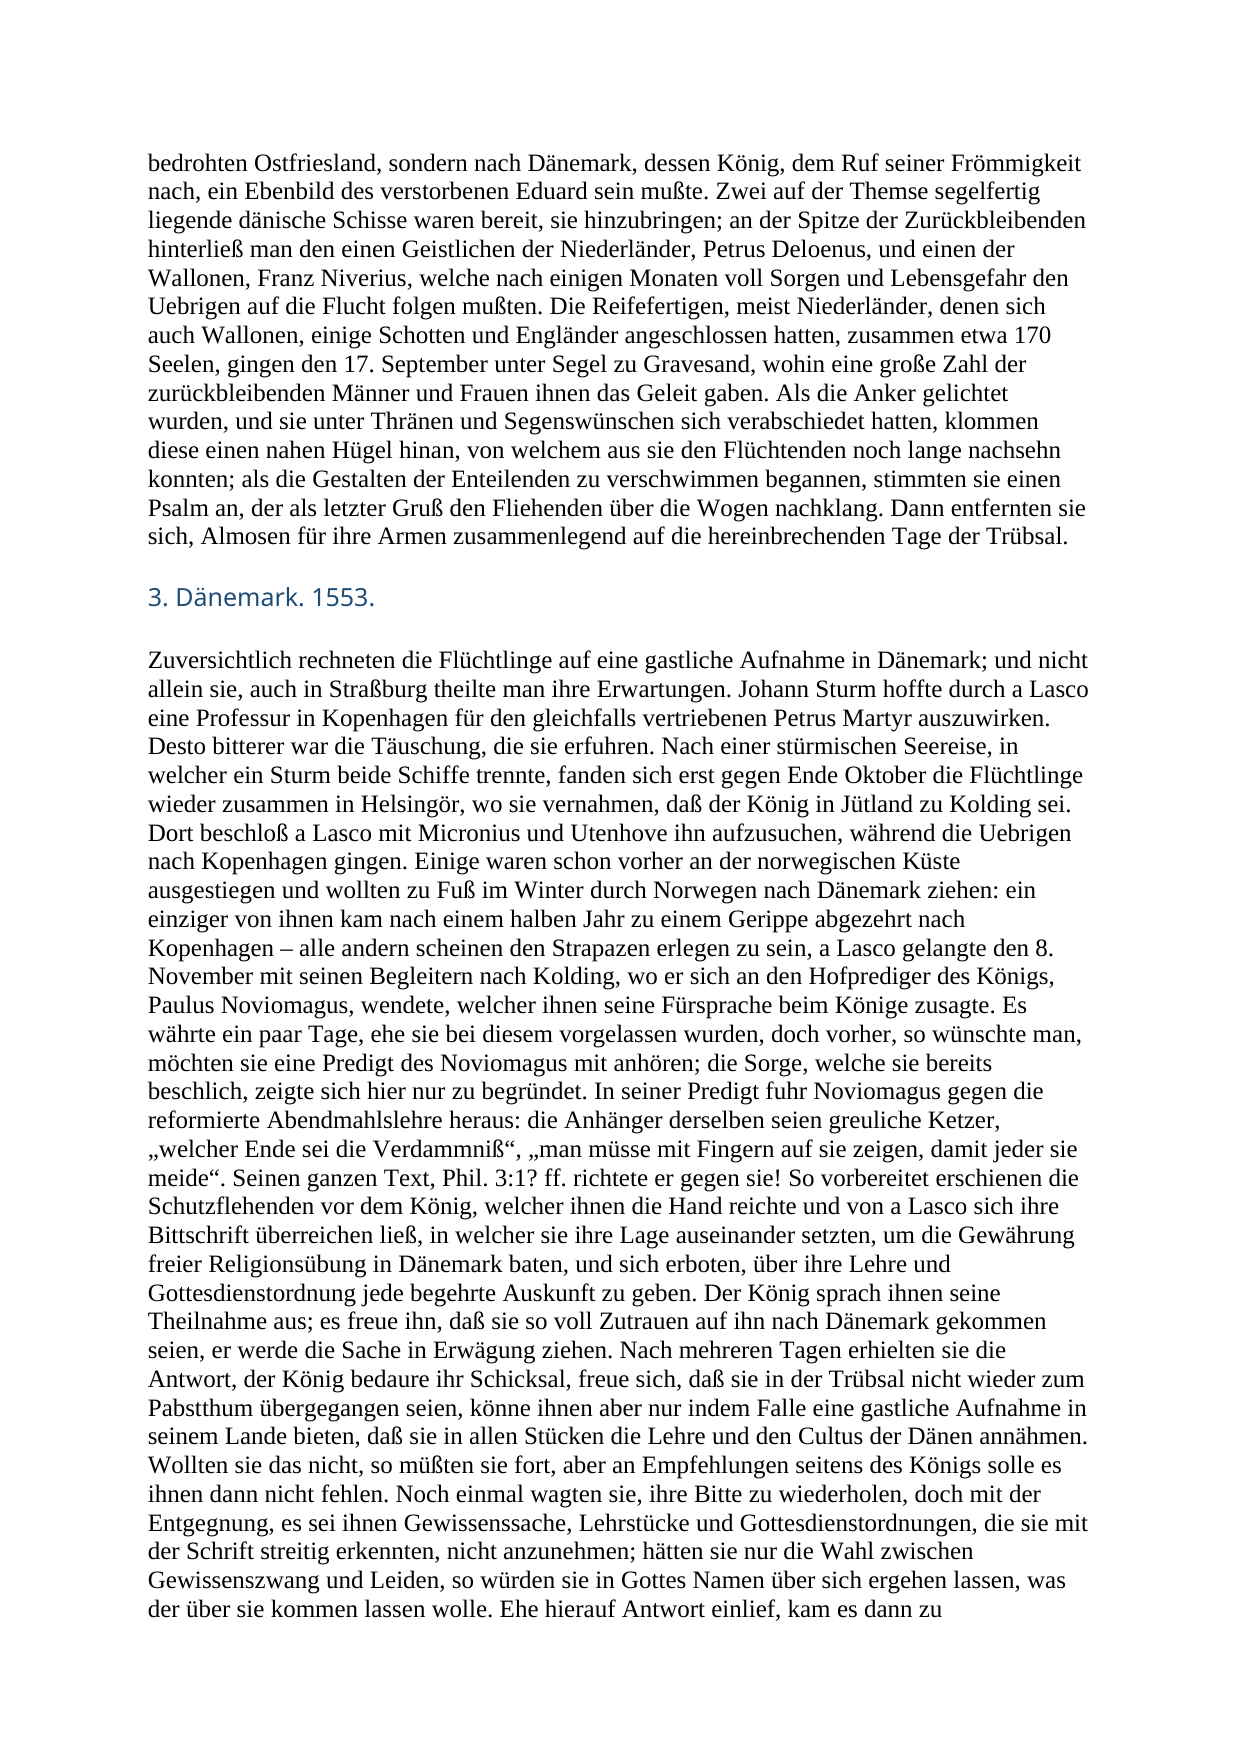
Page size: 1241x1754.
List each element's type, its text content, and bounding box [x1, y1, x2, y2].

subtitle 3. Dänemark. 1553. [148, 579, 1093, 613]
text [148, 645, 1093, 1623]
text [148, 148, 1093, 550]
